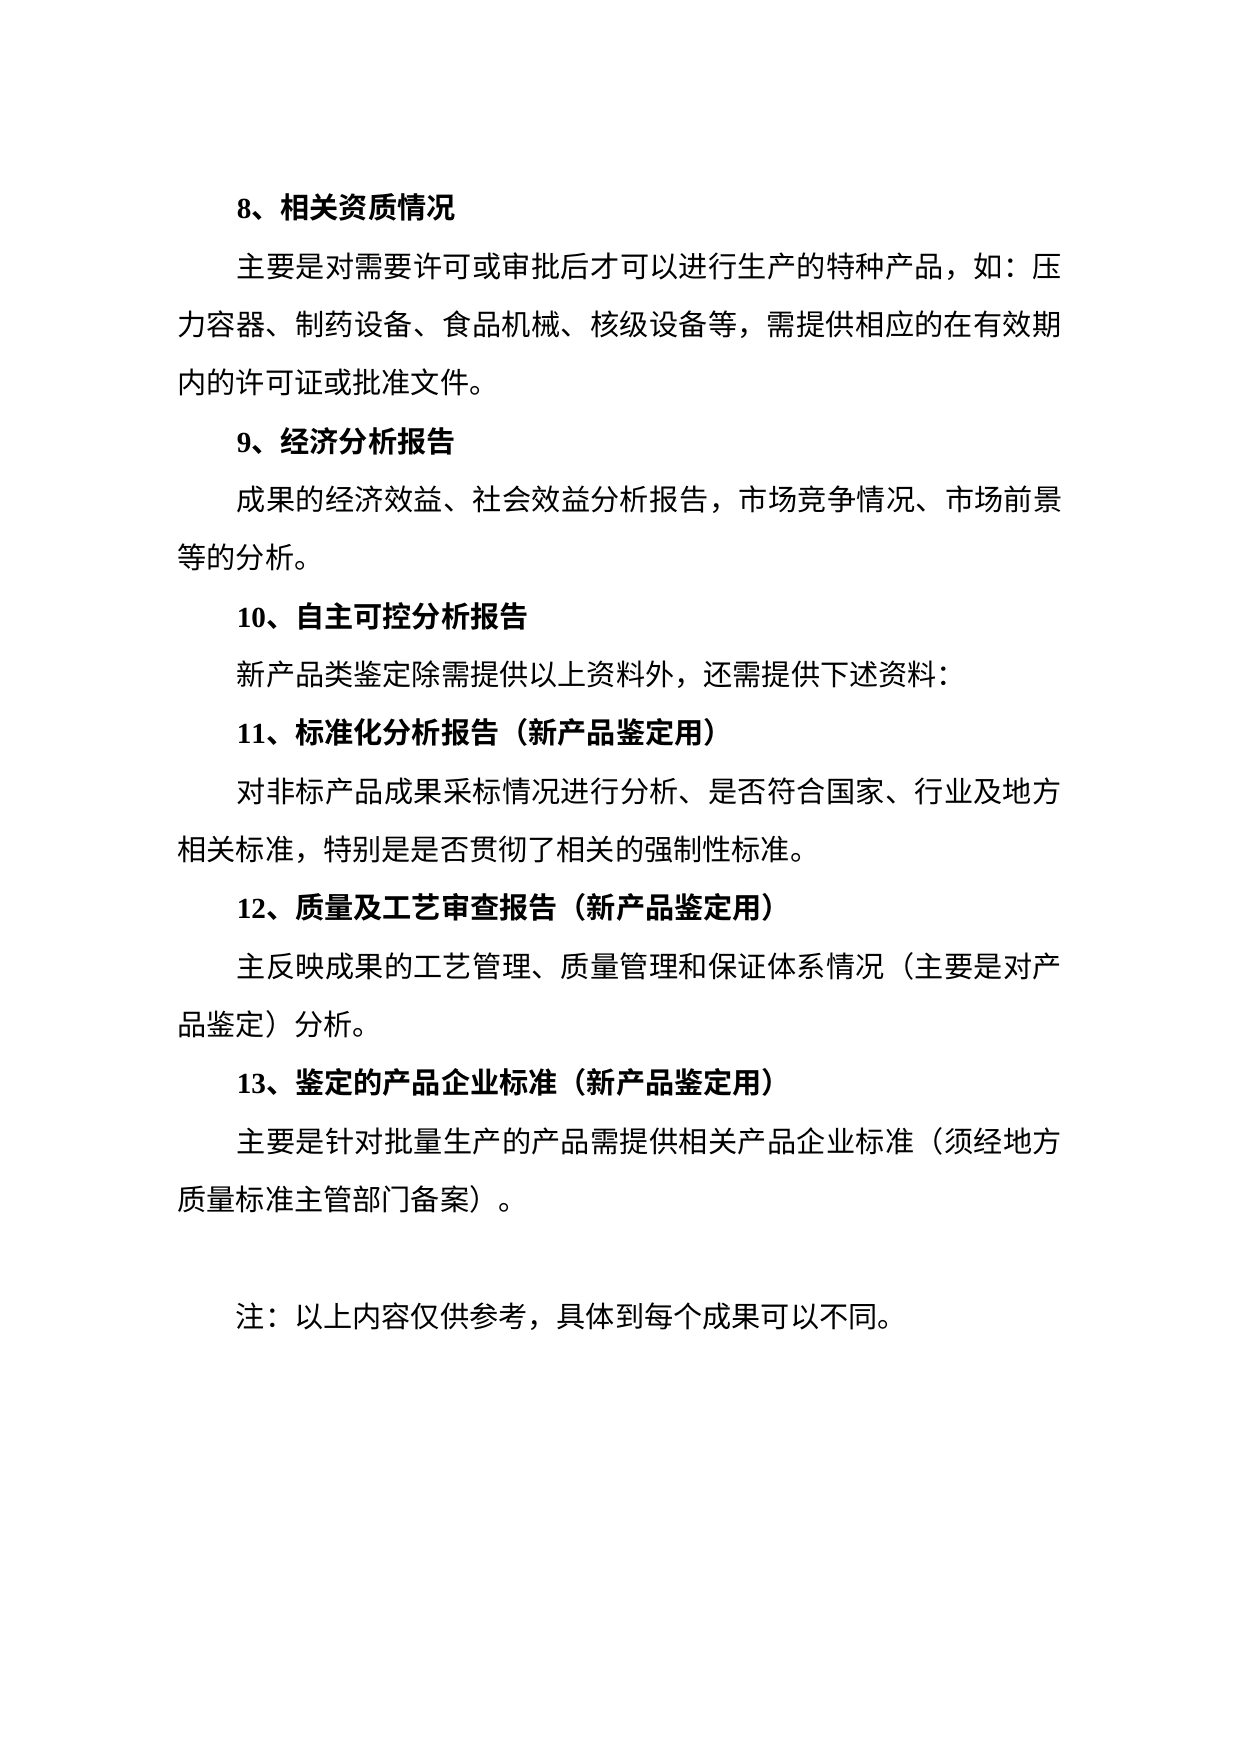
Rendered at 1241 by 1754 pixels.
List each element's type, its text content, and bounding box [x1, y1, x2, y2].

text 注：以上内容仅供参考，具体到每个成果可以不同。 [177, 1285, 1063, 1344]
text 主要是对需要许可或审批后才可以进行生产的特种产品，如：压力容器、制药设备、食品机械、核级设备等，需提供相应的在有效期内的许可证或批准文件。 [177, 235, 1063, 410]
text 新产品类鉴定除需提供以上资料外，还需提供下述资料： [177, 644, 1063, 702]
text 对非标产品成果采标情况进行分析、是否符合国家、行业及地方相关标准，特别是是否贯彻了相关的强制性标准。 [177, 760, 1063, 877]
text 主反映成果的工艺管理、质量管理和保证体系情况（主要是对产品鉴定）分析。 [177, 935, 1063, 1052]
text 12、质量及工艺审查报告（新产品鉴定用） [177, 877, 1063, 935]
text 10、自主可控分析报告 [177, 585, 1063, 644]
text 13、鉴定的产品企业标准（新产品鉴定用） [177, 1052, 1063, 1110]
text 9、经济分析报告 [177, 410, 1063, 469]
text 11、标准化分析报告（新产品鉴定用） [177, 702, 1063, 760]
text 主要是针对批量生产的产品需提供相关产品企业标准（须经地方质量标准主管部门备案）。 [177, 1110, 1063, 1227]
text 成果的经济效益、社会效益分析报告，市场竞争情况、市场前景等的分析。 [177, 469, 1063, 585]
text 8、相关资质情况 [177, 177, 1063, 235]
